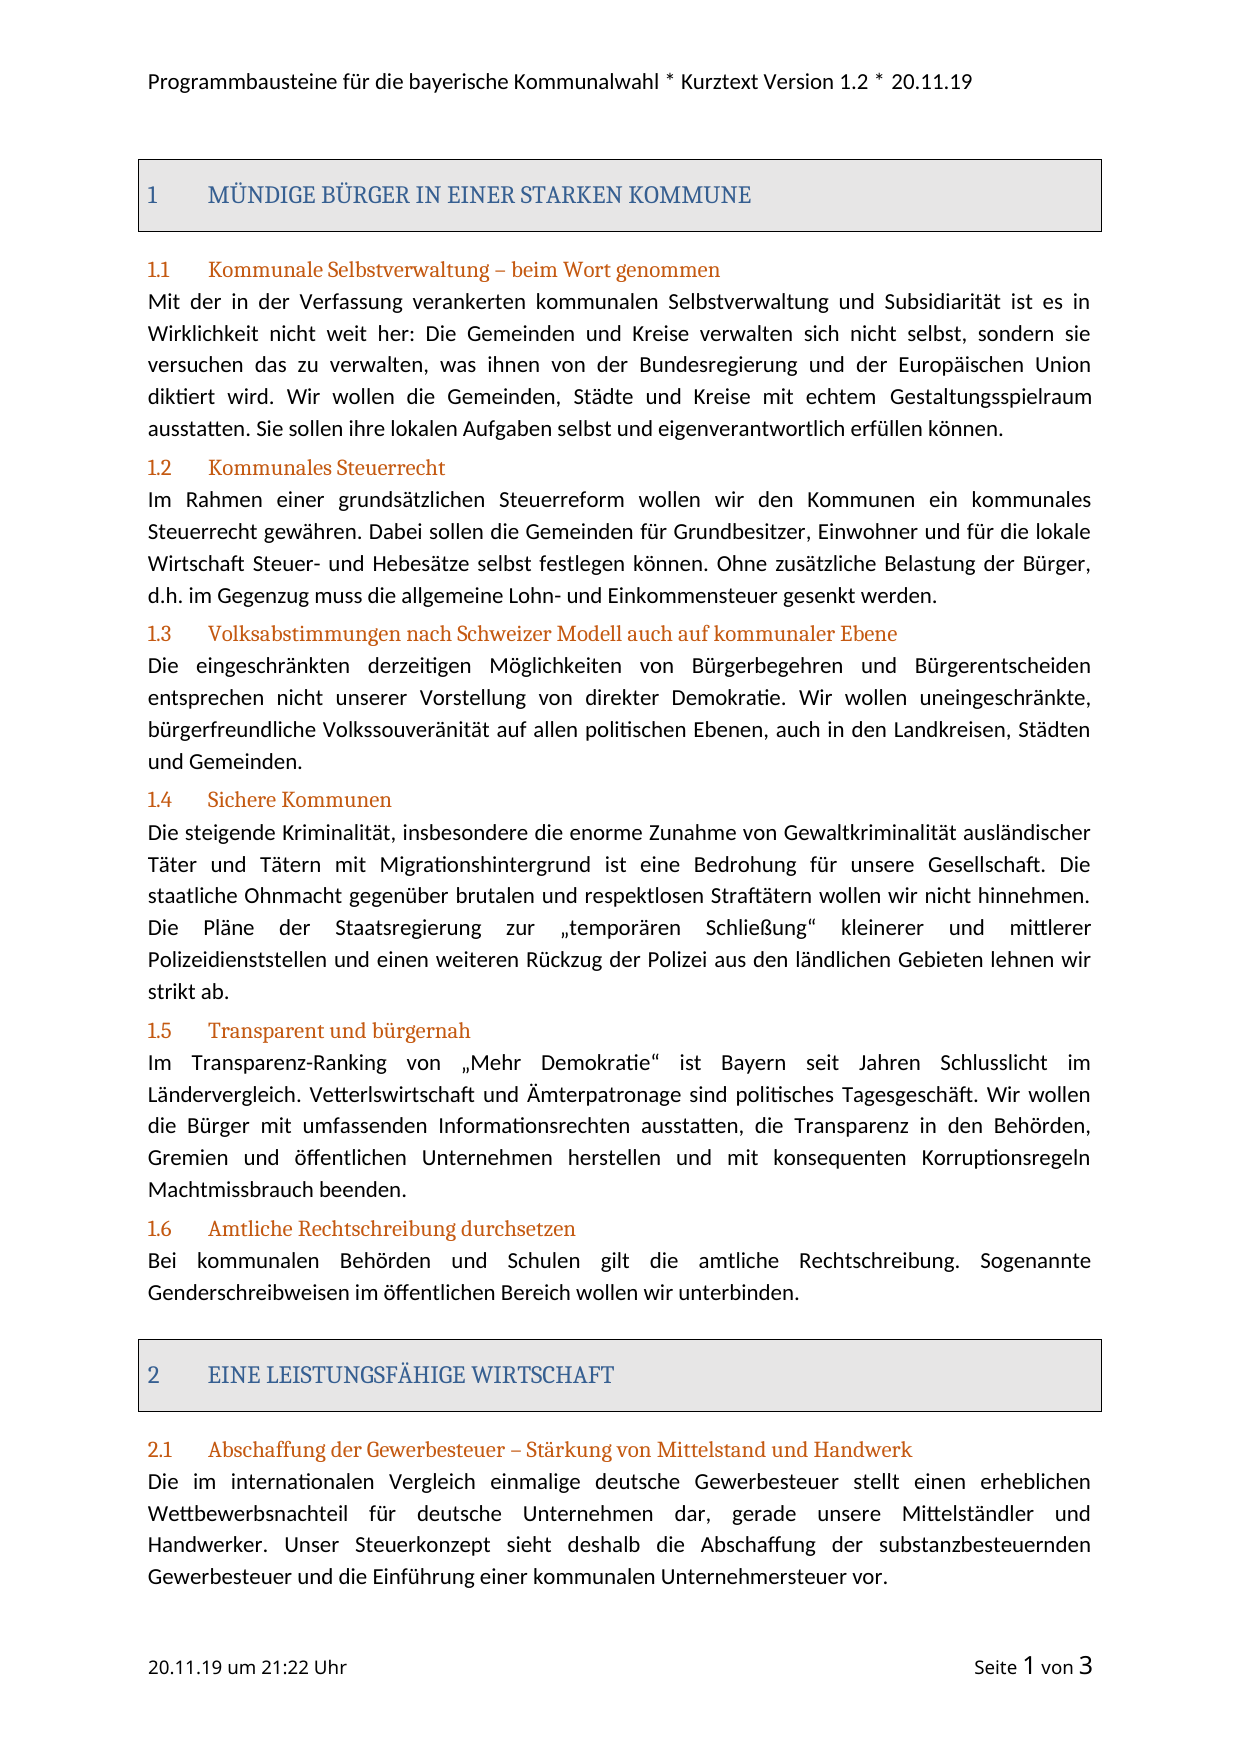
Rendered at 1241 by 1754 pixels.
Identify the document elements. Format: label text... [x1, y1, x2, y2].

text Die steigende Kriminalität, insbesondere die enorme Zunahme von Gewaltkriminalität ausländischer Täter und Tätern mit Migrationshintergrund ist eine Bedrohung für unsere Gesellschaft. Die staatliche Ohnmacht gegenüber brutalen und respektlosen Straftätern wollen wir nicht hinnehmen. Die Pläne der Staatsregierung zur „temporären Schließung“ kleinerer und mittlerer Polizeidienststellen und einen weiteren Rückzug der Polizei aus den ländlichen Gebieten lehnen wir strikt ab. [148, 818, 1092, 1005]
subtitle Mündige Bürger in einer starken Kommune [139, 160, 1101, 231]
text Im Rahmen einer grundsätzlichen Steuerreform wollen wir den Kommunen ein kommunales Steuerrecht gewähren. Dabei sollen die Gemeinden für Grundbesitzer, Einwohner und für die lokale Wirtschaft Steuer- und Hebesätze selbst festlegen können. Ohne zusätzliche Belastung der Bürger, d.h. im Gegenzug muss die allgemeine Lohn- und Einkommensteuer gesenkt werden. [148, 485, 1092, 609]
subtitle Kommunale Selbstverwaltung – beim Wort genommen [148, 256, 1092, 283]
text Im Transparenz-Ranking von „Mehr Demokratie“ ist Bayern seit Jahren Schlusslicht im Ländervergleich. Vetterlswirtschaft und Ämterpatronage sind politisches Tagesgeschäft. Wir wollen die Bürger mit umfassenden Informationsrechten ausstatten, die Transparenz in den Behörden, Gremien und öffentlichen Unternehmen herstellen und mit konsequenten Korruptionsregeln Machtmissbrauch beenden. [148, 1048, 1092, 1203]
subtitle Eine leistungsfähige Wirtschaft [139, 1340, 1101, 1411]
subtitle Abschaffung der Gewerbesteuer – Stärkung von Mittelstand und Handwerk [148, 1436, 1092, 1463]
text Bei kommunalen Behörden und Schulen gilt die amtliche Rechtschreibung. Sogenannte Genderschreibweisen im öffentlichen Bereich wollen wir unterbinden. [148, 1246, 1092, 1306]
text Mit der in der Verfassung verankerten kommunalen Selbstverwaltung und Subsidiarität ist es in Wirklichkeit nicht weit her: Die Gemeinden und Kreise verwalten sich nicht selbst, sondern sie versuchen das zu verwalten, was ihnen von der Bundesregierung und der Europäischen Union diktiert wird. Wir wollen die Gemeinden, Städte und Kreise mit echtem Gestaltungsspielraum ausstatten. Sie sollen ihre lokalen Aufgaben selbst und eigenverantwortlich erfüllen können. [148, 287, 1092, 442]
subtitle Kommunales Steuerrecht [148, 454, 1092, 481]
subtitle Amtliche Rechtschreibung durchsetzen [148, 1216, 1092, 1242]
subtitle Sichere Kommunen [148, 787, 1092, 814]
text Die eingeschränkten derzeitigen Möglichkeiten von Bürgerbegehren und Bürgerentscheiden entsprechen nicht unserer Vorstellung von direkter Demokratie. Wir wollen uneingeschränkte, bürgerfreundliche Volkssouveränität auf allen politischen Ebenen, auch in den Landkreisen, Städten und Gemeinden. [148, 651, 1092, 775]
subtitle Volksabstimmungen nach Schweizer Modell auch auf kommunaler Ebene [148, 621, 1092, 647]
subtitle Transparent und bürgernah [148, 1017, 1092, 1044]
text Die im internationalen Vergleich einmalige deutsche Gewerbesteuer stellt einen erheblichen Wettbewerbsnachteil für deutsche Unternehmen dar, gerade unsere Mittelständler und Handwerker. Unser Steuerkonzept sieht deshalb die Abschaffung der substanzbesteuernden Gewerbesteuer und die Einführung einer kommunalen Unternehmersteuer vor. [148, 1467, 1092, 1591]
